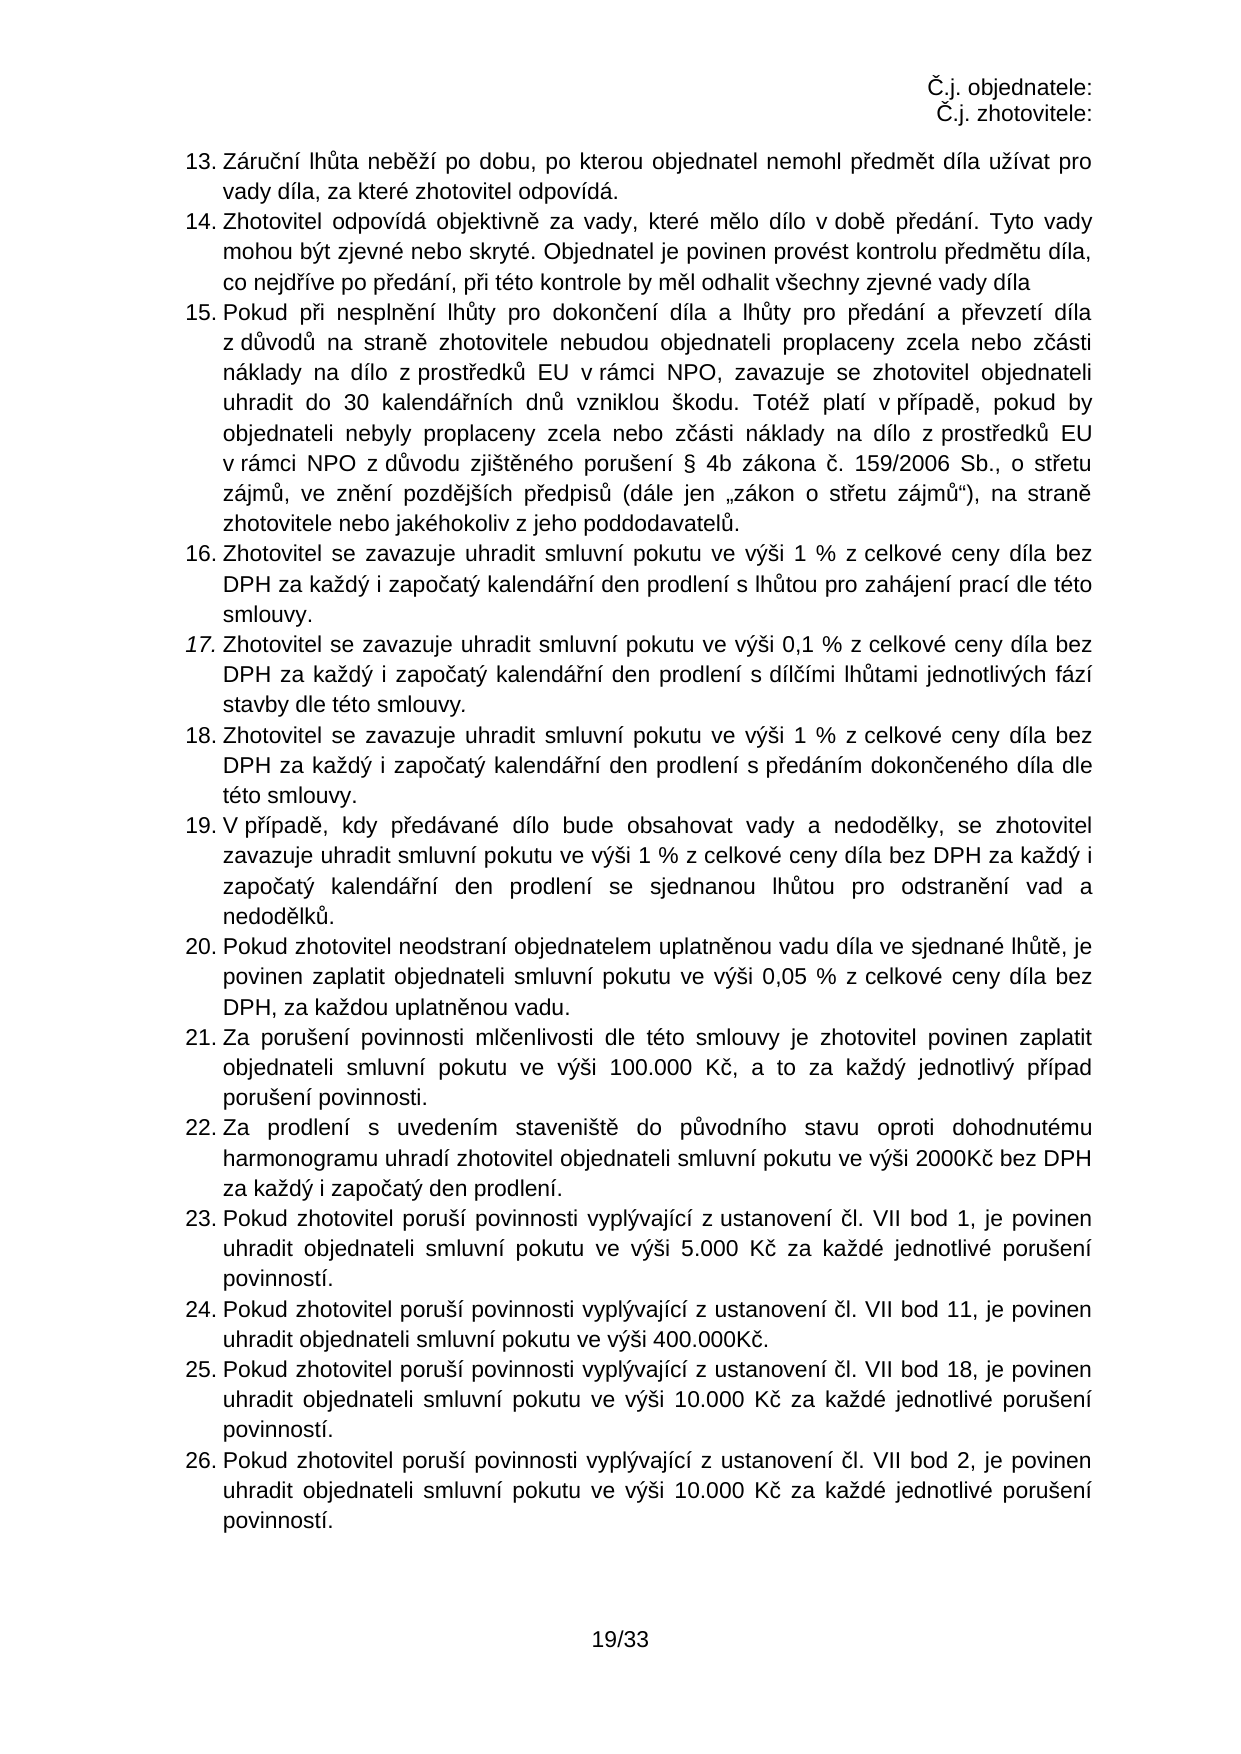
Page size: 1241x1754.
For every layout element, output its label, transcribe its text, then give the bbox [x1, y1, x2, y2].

list Zhotovitel odpovídá objektivně za vady, které mělo dílo v době předání. Tyto vady mohou být zjevné nebo skryté. Objednatel je povinen provést kontrolu předmětu díla, co nejdříve po předání, při této kontrole by měl odhalit všechny zjevné vady díla [185, 208, 1093, 295]
list Pokud zhotovitel poruší povinnosti vyplývající z ustanovení čl. VII bod 11, je povinen uhradit objednateli smluvní pokutu ve výši 400.000Kč. [185, 1296, 1093, 1352]
list Pokud při nesplnění lhůty pro dokončení díla a lhůty pro předání a převzetí díla z důvodů na straně zhotovitele nebudou objednateli proplaceny zcela nebo zčásti náklady na dílo z prostředků EU v rámci NPO, zavazuje se zhotovitel objednateli uhradit do 30 kalendářních dnů vzniklou škodu. Totéž platí v případě, pokud by objednateli nebyly proplaceny zcela nebo zčásti náklady na dílo z prostředků EU v rámci NPO z důvodu zjištěného porušení § 4b zákona č. 159/2006 Sb., o střetu zájmů, ve znění pozdějších předpisů (dále jen „zákon o střetu zájmů“), na straně zhotovitele nebo jakéhokoliv z jeho poddodavatelů. [185, 299, 1093, 536]
list Za porušení povinnosti mlčenlivosti dle této smlouvy je zhotovitel povinen zaplatit objednateli smluvní pokutu ve výši 100.000 Kč, a to za každý jednotlivý případ porušení povinnosti. [185, 1024, 1093, 1110]
list Za prodlení s uvedením staveniště do původního stavu oproti dohodnutému harmonogramu uhradí zhotovitel objednateli smluvní pokutu ve výši 2000Kč bez DPH za každý i započatý den prodlení. [185, 1114, 1093, 1201]
list V případě, kdy předávané dílo bude obsahovat vady a nedodělky, se zhotovitel zavazuje uhradit smluvní pokutu ve výši 1 % z celkové ceny díla bez DPH za každý i započatý kalendářní den prodlení se sjednanou lhůtou pro odstranění vad a nedodělků. [185, 812, 1093, 929]
list Záruční lhůta neběží po dobu, po kterou objednatel nemohl předmět díla užívat pro vady díla, za které zhotovitel odpovídá. [185, 148, 1093, 204]
list Zhotovitel se zavazuje uhradit smluvní pokutu ve výši 0,1 % z celkové ceny díla bez DPH za každý i započatý kalendářní den prodlení s dílčími lhůtami jednotlivých fází stavby dle této smlouvy. [185, 631, 1093, 718]
list Pokud zhotovitel poruší povinnosti vyplývající z ustanovení čl. VII bod 2, je povinen uhradit objednateli smluvní pokutu ve výši 10.000 Kč za každé jednotlivé porušení povinností. [185, 1447, 1093, 1533]
list Pokud zhotovitel neodstraní objednatelem uplatněnou vadu díla ve sjednané lhůtě, je povinen zaplatit objednateli smluvní pokutu ve výši 0,05 % z celkové ceny díla bez DPH, za každou uplatněnou vadu. [185, 933, 1093, 1020]
list Pokud zhotovitel poruší povinnosti vyplývající z ustanovení čl. VII bod 18, je povinen uhradit objednateli smluvní pokutu ve výši 10.000 Kč za každé jednotlivé porušení povinností. [185, 1356, 1093, 1443]
list Zhotovitel se zavazuje uhradit smluvní pokutu ve výši 1 % z celkové ceny díla bez DPH za každý i započatý kalendářní den prodlení s předáním dokončeného díla dle této smlouvy. [185, 722, 1093, 808]
list Pokud zhotovitel poruší povinnosti vyplývající z ustanovení čl. VII bod 1, je povinen uhradit objednateli smluvní pokutu ve výši 5.000 Kč za každé jednotlivé porušení povinností. [185, 1205, 1093, 1292]
list Zhotovitel se zavazuje uhradit smluvní pokutu ve výši 1 % z celkové ceny díla bez DPH za každý i započatý kalendářní den prodlení s lhůtou pro zahájení prací dle této smlouvy. [185, 540, 1093, 627]
